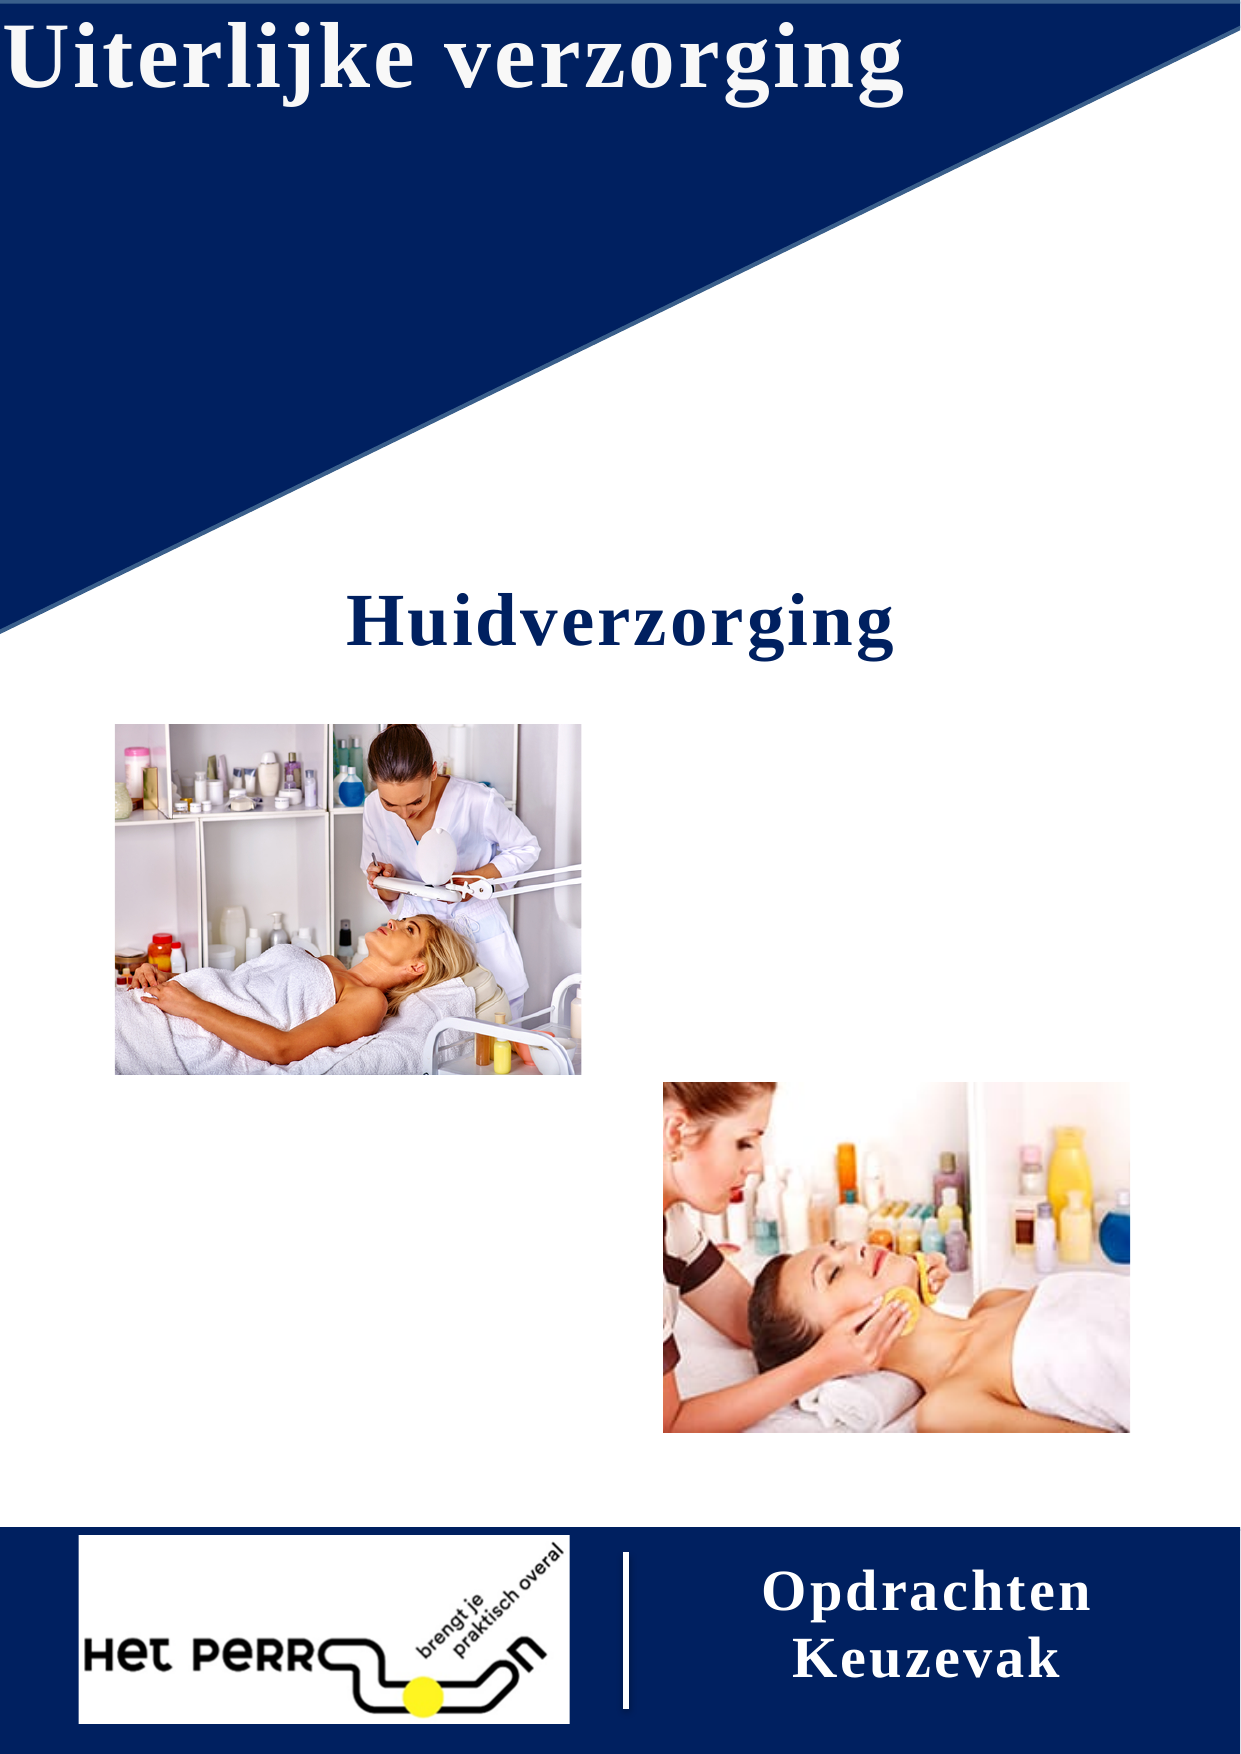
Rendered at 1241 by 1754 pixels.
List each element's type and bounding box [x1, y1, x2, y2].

picture [78, 1535, 570, 1724]
picture [663, 1082, 1131, 1433]
picture [114, 724, 582, 1075]
